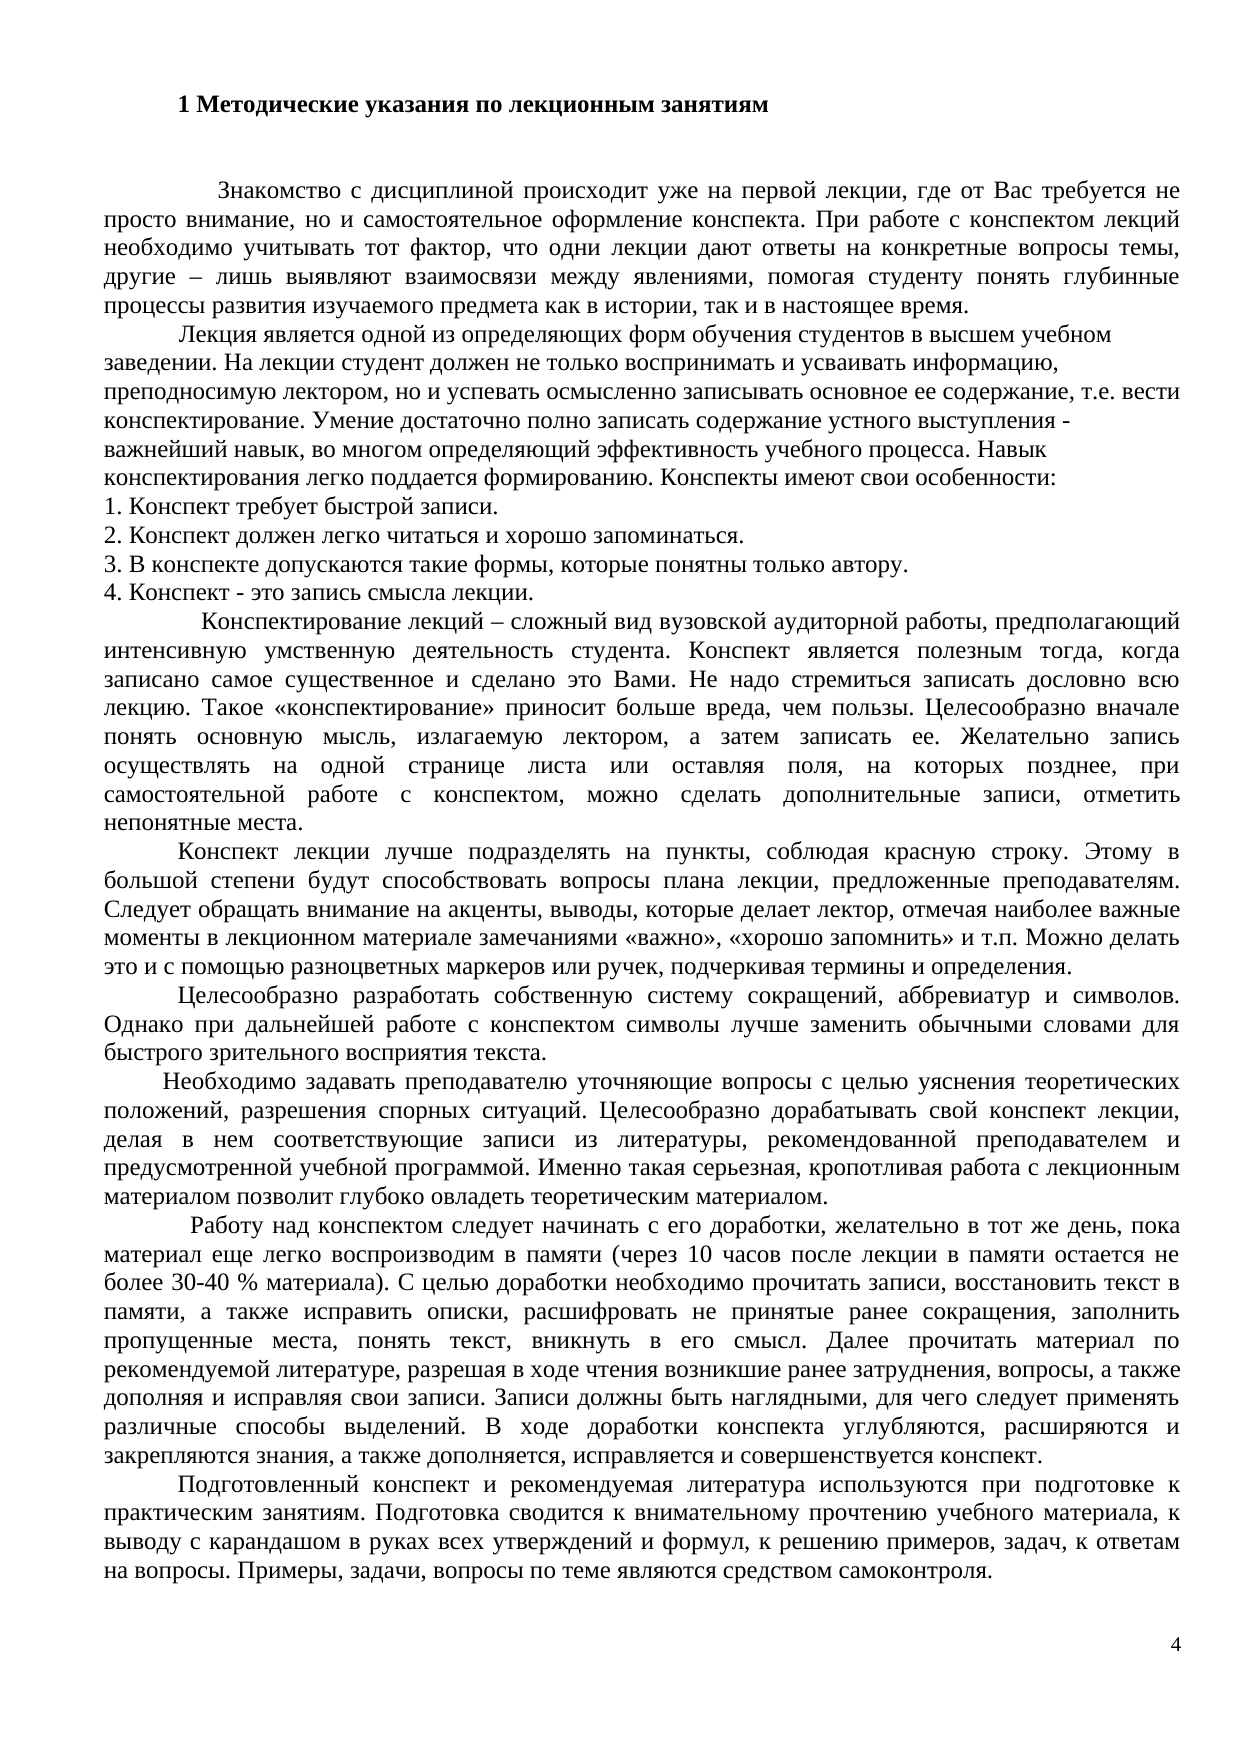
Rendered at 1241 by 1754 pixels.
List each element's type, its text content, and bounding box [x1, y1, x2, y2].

text Необходимо задавать преподавателю уточняющие вопросы с целью уяснения теоретических положений, разрешения спорных ситуаций. Целесообразно дорабатывать свой конспект лекции, делая в нем соответствующие записи из литературы, рекомендованной преподавателем и предусмотренной учебной программой. Именно такая серьезная, кропотливая работа с лекционным материалом позволит глубоко овладеть теоретическим материалом. [103, 1066, 1181, 1210]
text 2. Конспект должен легко читаться и хорошо запоминаться. [103, 520, 1181, 549]
text 1. Конспект требует быстрой записи. [103, 491, 1181, 520]
text Знакомство с дисциплиной происходит уже на первой лекции, где от Вас требуется не просто внимание, но и самостоятельное оформление конспекта. При работе с конспектом лекций необходимо учитывать тот фактор, что одни лекции дают ответы на конкретные вопросы темы, другие – лишь выявляют взаимосвязи между явлениями, помогая студенту понять глубинные процессы развития изучаемого предмета как в истории, так и в настоящее время. [103, 175, 1181, 319]
text 1 Методические указания по лекционным занятиям [103, 89, 1181, 117]
text Работу над конспектом следует начинать с его доработки, желательно в тот же день, пока материал еще легко воспроизводим в памяти (через 10 часов после лекции в памяти остается не более 30-40 % материала). С целью доработки необходимо прочитать записи, восстановить текст в памяти, а также исправить описки, расшифровать не принятые ранее сокращения, заполнить пропущенные места, понять текст, вникнуть в его смысл. Далее прочитать материал по рекомендуемой литературе, разрешая в ходе чтения возникшие ранее затруднения, вопросы, а также дополняя и исправляя свои записи. Записи должны быть наглядными, для чего следует применять различные способы выделений. В ходе доработки конспекта углубляются, расширяются и закрепляются знания, а также дополняется, исправляется и совершенствуется конспект. [103, 1210, 1181, 1469]
text Подготовленный конспект и рекомендуемая литература используются при подготовке к практическим занятиям. Подготовка сводится к внимательному прочтению учебного материала, к выводу с карандашом в руках всех утверждений и формул, к решению примеров, задач, к ответам на вопросы. Примеры, задачи, вопросы по теме являются средством самоконтроля. [103, 1469, 1181, 1584]
text 3. В конспекте допускаются такие формы, которые понятны только автору. [103, 549, 1181, 577]
text Конспект лекции лучше подразделять на пункты, соблюдая красную строку. Этому в большой степени будут способствовать вопросы плана лекции, предложенные преподавателям. Следует обращать внимание на акценты, выводы, которые делает лектор, отмечая наиболее важные моменты в лекционном материале замечаниями «важно», «хорошо запомнить» и т.п. Можно делать это и с помощью разноцветных маркеров или ручек, подчеркивая термины и определения. [103, 836, 1181, 980]
text 4. Конспект - это запись смысла лекции. [103, 577, 1181, 606]
text Конспектирование лекций – сложный вид вузовской аудиторной работы, предполагающий интенсивную умственную деятельность студента. Конспект является полезным тогда, когда записано самое существенное и сделано это Вами. Не надо стремиться записать дословно всю лекцию. Такое «конспектирование» приносит больше вреда, чем пользы. Целесообразно вначале понять основную мысль, излагаемую лектором, а затем записать ее. Желательно запись осуществлять на одной странице листа или оставляя поля, на которых позднее, при самостоятельной работе с конспектом, можно сделать дополнительные записи, отметить непонятные места. [103, 606, 1181, 836]
text Целесообразно разработать собственную систему сокращений, аббревиатур и символов. Однако при дальнейшей работе с конспектом символы лучше заменить обычными словами для быстрого зрительного восприятия текста. [103, 980, 1181, 1066]
text Лекция является одной из определяющих форм обучения студентов в высшем учебном заведении. На лекции студент должен не только воспринимать и усваивать информацию, преподносимую лектором, но и успевать осмысленно записывать основное ее содержание, т.е. вести конспектирование. Умение достаточно полно записать содержание устного выступления - важнейший навык, во многом определяющий эффективность учебного процесса. Навык конспектирования легко поддается формированию. Конспекты имеют свои особенности: [103, 319, 1181, 491]
